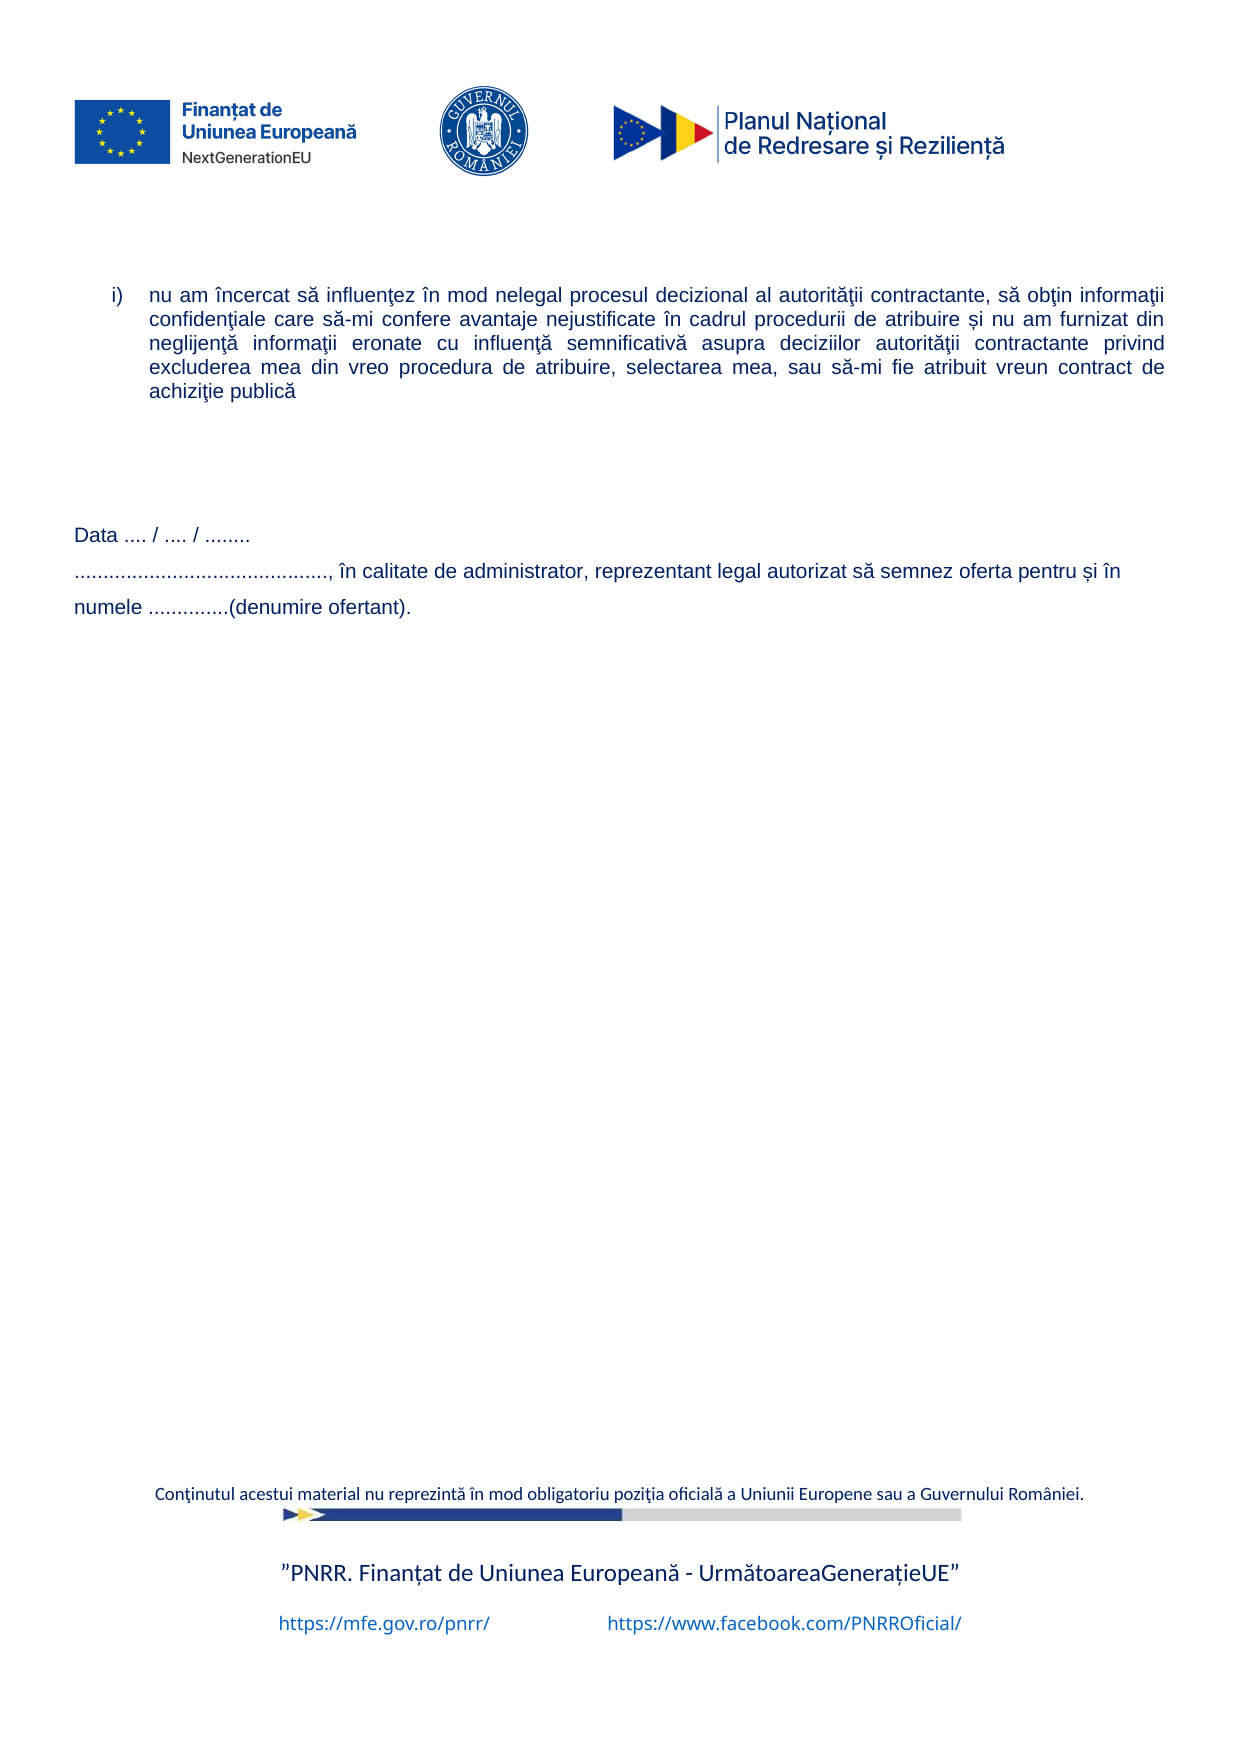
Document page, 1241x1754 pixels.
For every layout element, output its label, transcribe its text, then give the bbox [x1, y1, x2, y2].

text ............................................, în calitate de administrator, reprezentant legal autorizat să semnez oferta pentru și în numele ..............(denumire ofertant). [74, 559, 1166, 619]
text Data .... / .... / ........ [74, 523, 1166, 547]
picture [36, 75, 1012, 191]
picture [277, 1504, 963, 1524]
list nu am încercat să influenţez în mod nelegal procesul decizional al autorităţii contractante, să obţin informaţii confidenţiale care să-mi confere avantaje nejustificate în cadrul procedurii de atribuire și nu am furnizat din neglijenţă informaţii eronate cu influenţă semnificativă asupra deciziilor autorităţii contractante privind excluderea mea din vreo procedura de atribuire, selectarea mea, sau să-mi fie atribuit vreun contract de achiziţie publică [111, 283, 1166, 403]
